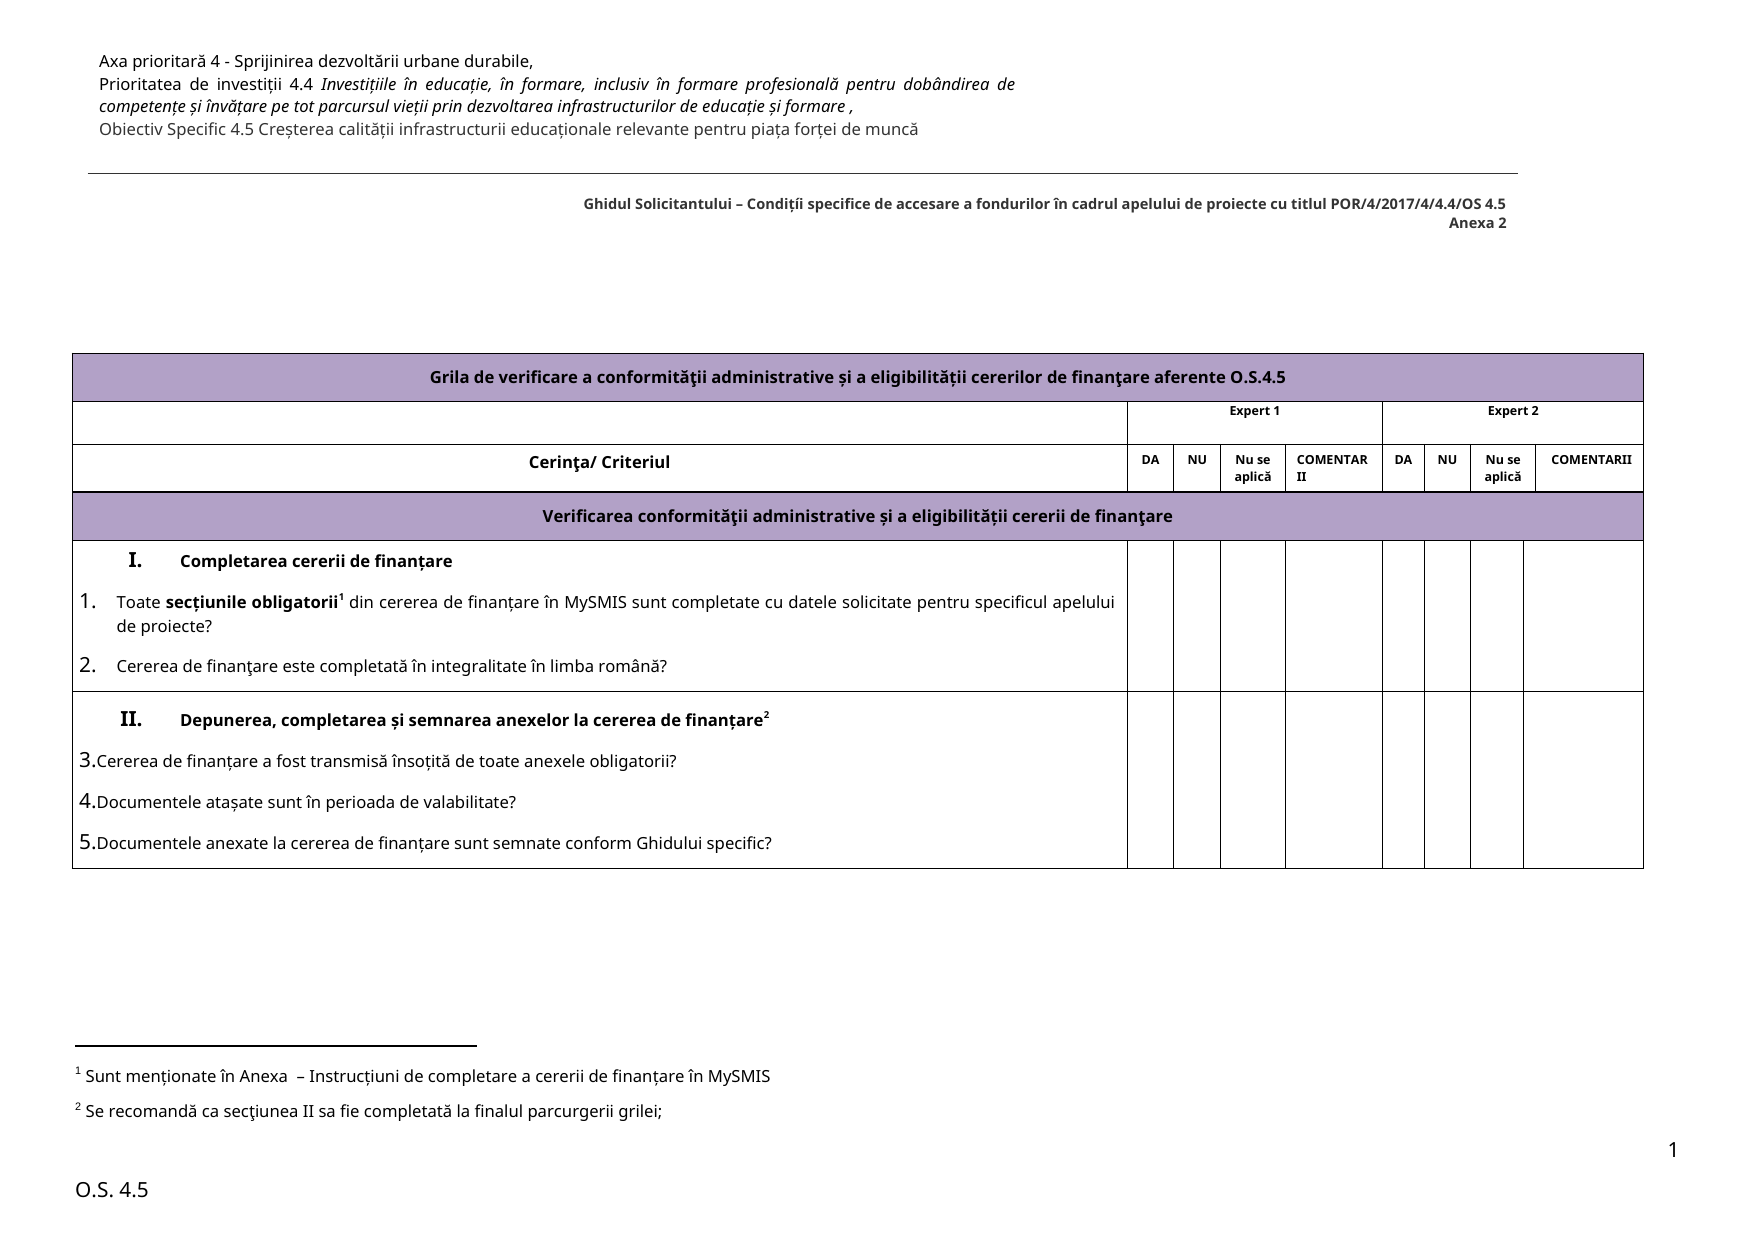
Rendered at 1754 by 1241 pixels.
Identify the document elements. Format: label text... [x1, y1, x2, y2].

table_cell [1425, 541, 1470, 691]
table_cell [1128, 692, 1173, 868]
table_cell Verificarea conformităţii administrative și a eligibilității cererii de finanţare [73, 493, 1643, 540]
table_cell Depunerea, completarea şi semnarea anexelor la cererea de finanțare Cererea de finanțare a fost transmisă însoțită de toate anexele obligatorii? Documentele ataşate sunt în perioada de valabilitate? Documentele anexate la cererea de finanțare sunt semnate conform Ghidului specific? [73, 692, 1127, 868]
table_cell [1383, 692, 1424, 868]
table_cell [1221, 692, 1285, 868]
table_cell NU [1425, 445, 1470, 491]
table_cell Cerinţa/ Criteriul [73, 445, 1127, 491]
table_cell Expert 2 [1383, 402, 1643, 444]
table_cell Nu se aplică [1221, 445, 1285, 491]
table_cell [1425, 692, 1470, 868]
table_cell [1383, 541, 1424, 691]
table_cell [1471, 692, 1523, 868]
table_cell COMENTARII [1536, 445, 1643, 491]
table_cell NU [1174, 445, 1220, 491]
table_cell [1524, 541, 1643, 691]
table_cell Completarea cererii de finanțare Toate secţiunile obligatorii din cererea de finanțare în MySMIS sunt completate cu datele solicitate pentru specificul apelului de proiecte? Cererea de finanţare este completată în integralitate în limba română? [73, 541, 1127, 691]
table_cell Expert 1 [1128, 402, 1382, 444]
table_cell COMENTARII [1286, 445, 1382, 491]
table_cell [1524, 692, 1643, 868]
table_cell [1174, 541, 1220, 691]
table_cell [1128, 541, 1173, 691]
table_cell DA [1383, 445, 1424, 491]
table_cell [1174, 692, 1220, 868]
table_cell Nu se aplică [1471, 445, 1535, 491]
table_cell [1471, 541, 1523, 691]
table_cell [1286, 541, 1382, 691]
table_cell [1221, 541, 1285, 691]
table_header Grila de verificare a conformităţii administrative și a eligibilității cererilor de finanţare aferente O.S.4.5 [73, 354, 1643, 401]
table_cell DA [1128, 445, 1173, 491]
table_cell [1286, 692, 1382, 868]
table_cell [73, 402, 1127, 444]
